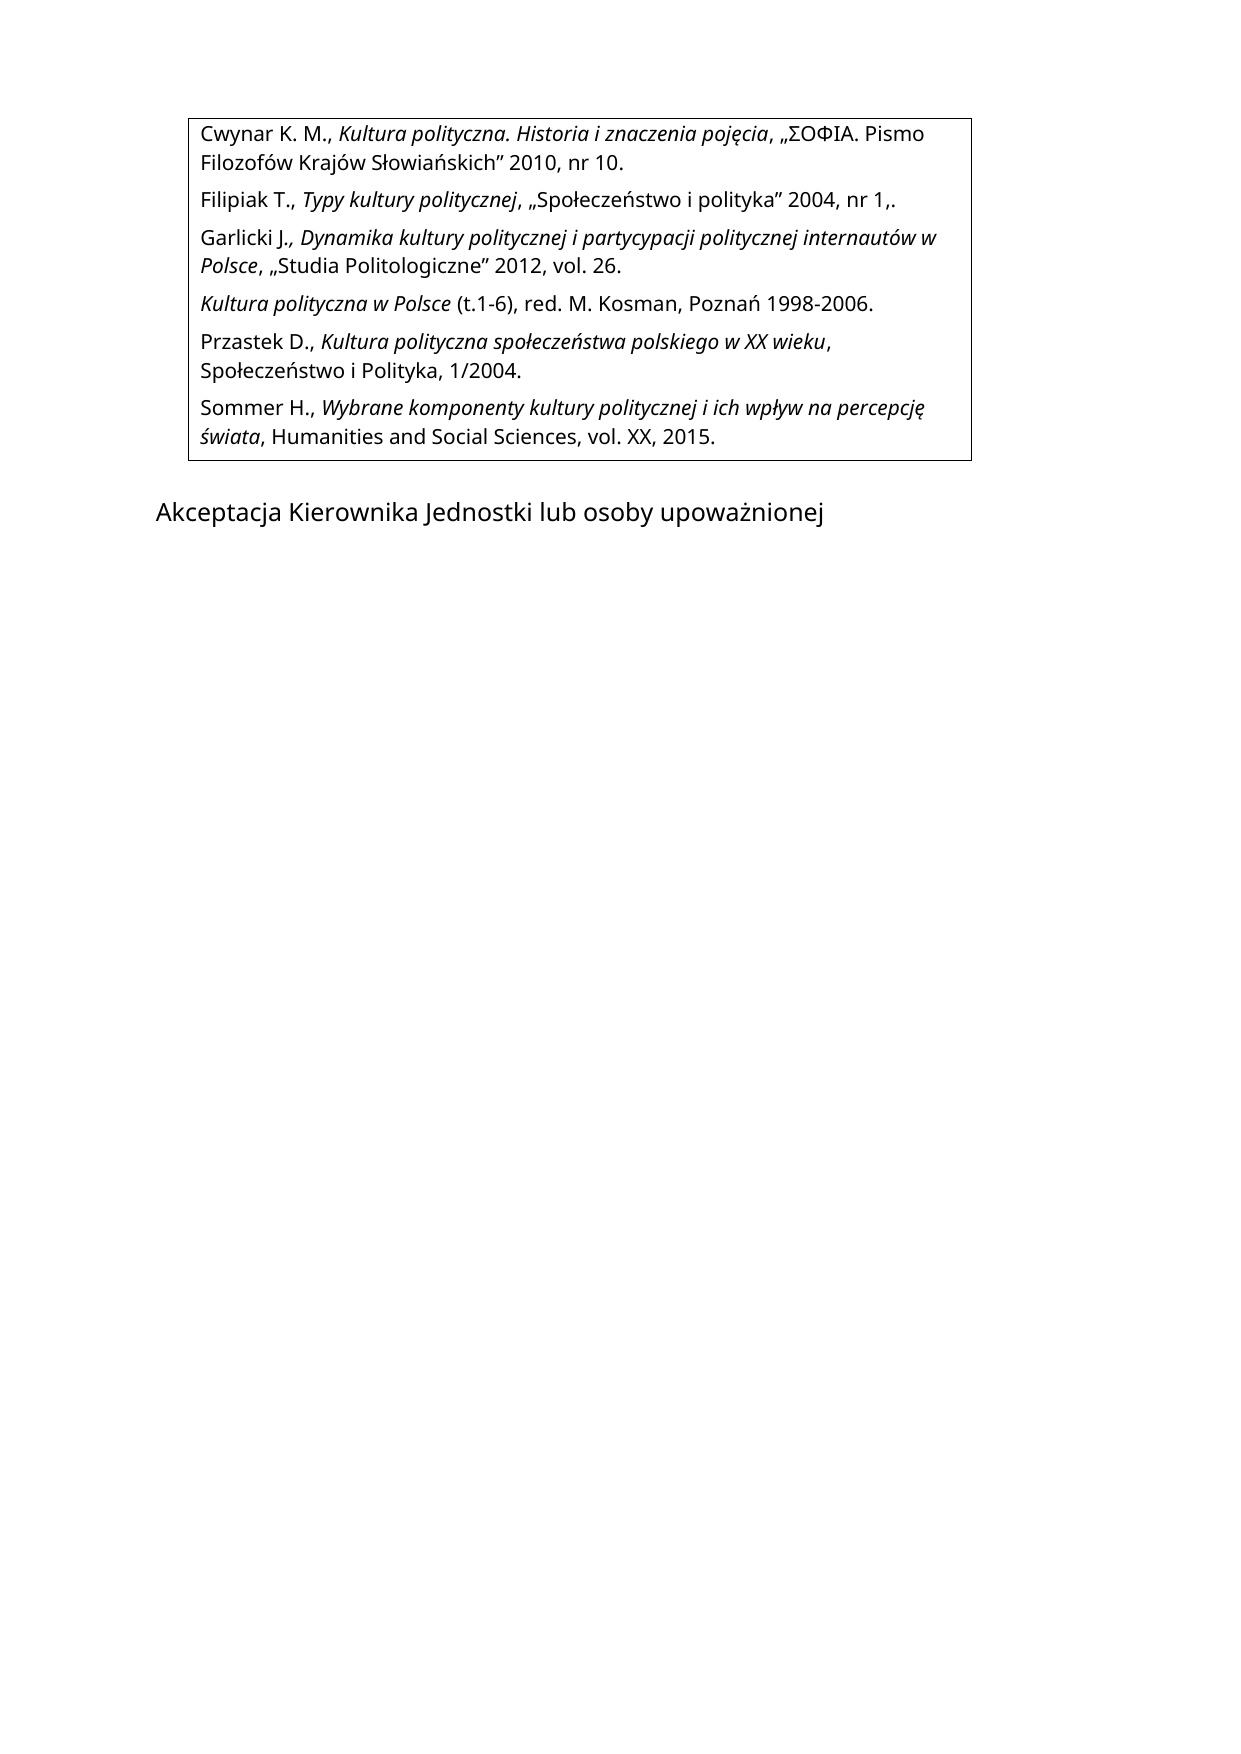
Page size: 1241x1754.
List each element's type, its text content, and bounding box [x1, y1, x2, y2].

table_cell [189, 119, 971, 460]
text Akceptacja Kierownika Jednostki lub osoby upoważnionej [156, 495, 1122, 529]
